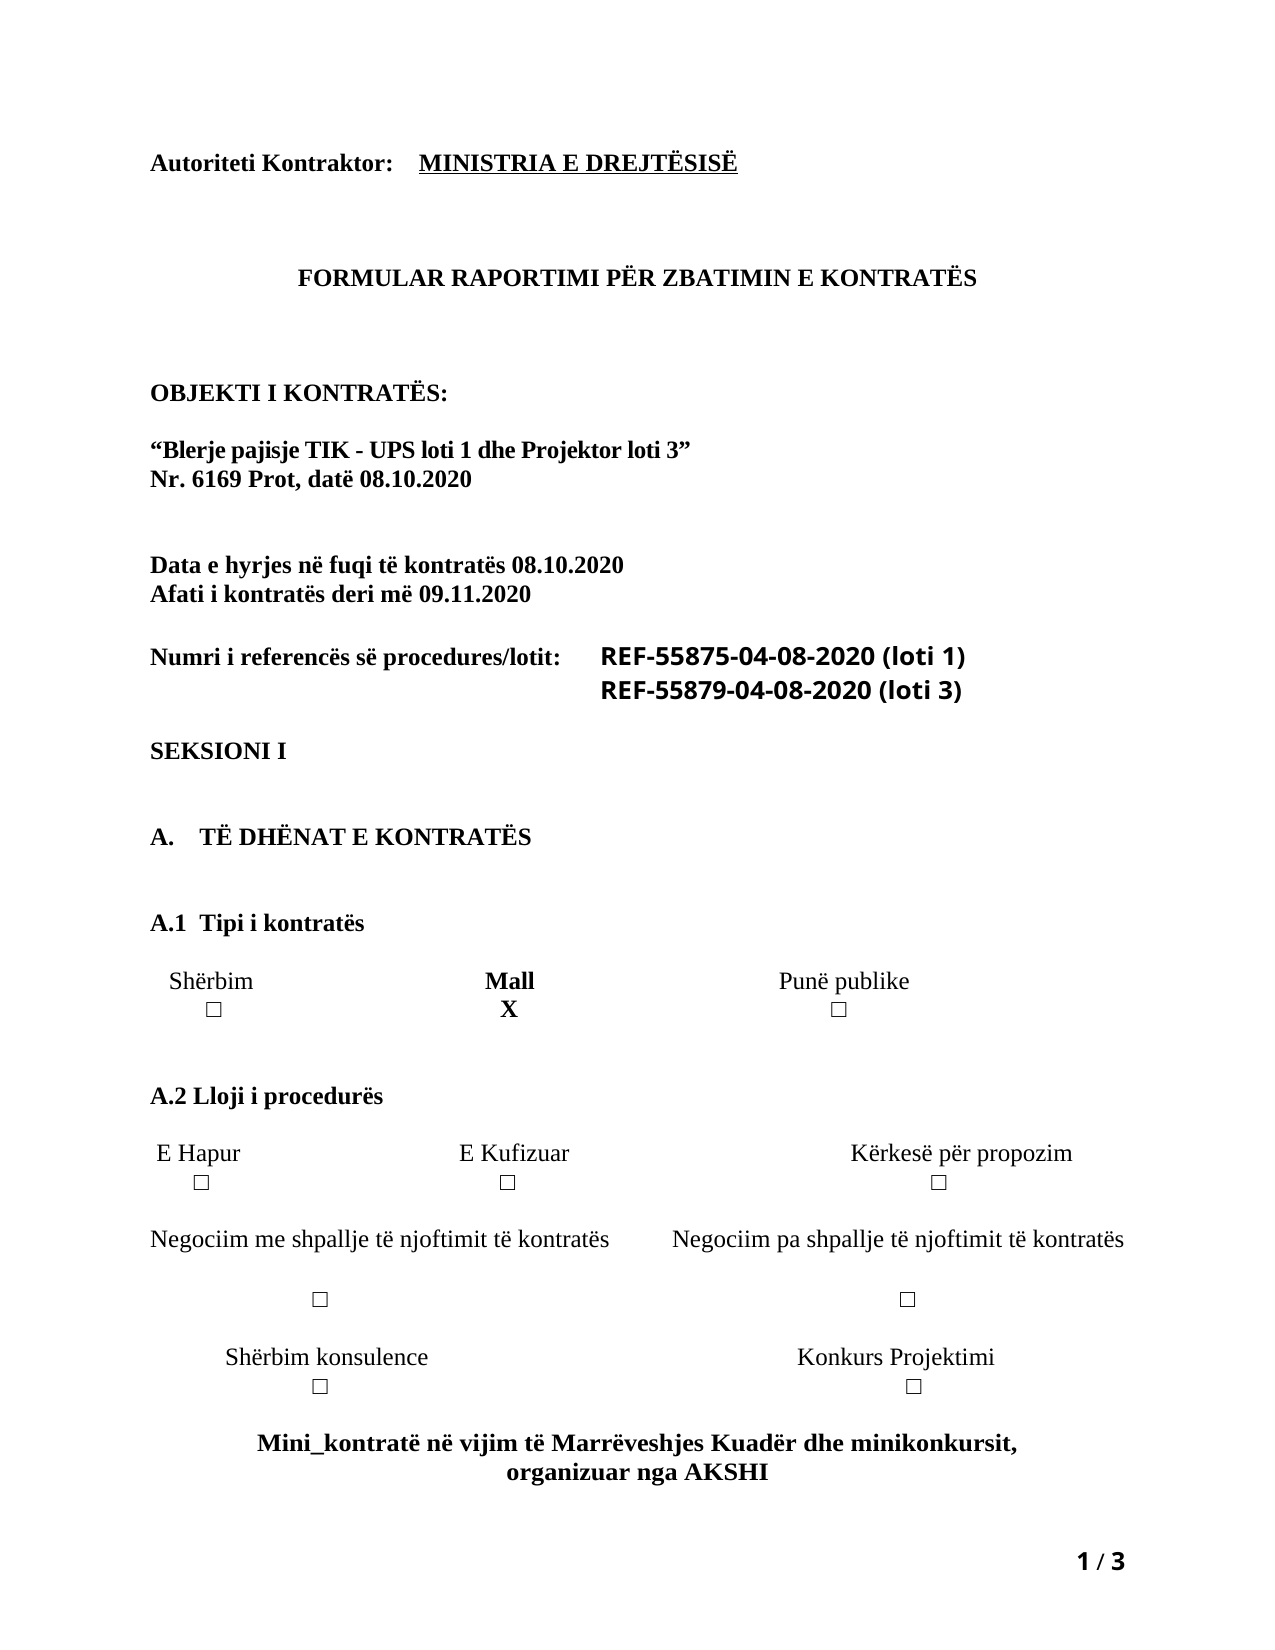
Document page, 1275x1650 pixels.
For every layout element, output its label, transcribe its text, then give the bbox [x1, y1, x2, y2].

text E Hapur E Kufizuar Kërkesë për propozim [150, 1138, 1125, 1167]
text Shërbim konsulence Konkurs Projektimi [150, 1342, 1125, 1371]
text A.1 Tipi i kontratës [150, 908, 1125, 937]
text Data e hyrjes në fuqi të kontratës 08.10.2020 [150, 550, 1125, 579]
text Mini_kontratë në vijim të Marrëveshjes Kuadër dhe minikonkursit, [150, 1428, 1125, 1457]
text Nr. 6169 Prot, datë 08.10.2020 [150, 464, 1125, 493]
text □ □ [150, 1371, 1125, 1399]
text Afati i kontratës deri më 09.11.2020 [150, 579, 1125, 608]
text □ X □ [150, 994, 1125, 1023]
text OBJEKTI I KONTRATËS: [150, 378, 1125, 406]
text Shërbim Mall Punë publike [150, 966, 1141, 994]
text organizuar nga AKSHI [150, 1457, 1125, 1486]
text A.2 Lloji i procedurës [150, 1081, 1125, 1109]
text Numri i referencës së procedures/lotit: REF-55875-04-08-2020 (loti 1) [150, 639, 1125, 673]
text Autoriteti Kontraktor: MINISTRIA E DREJTËSISË [150, 148, 1125, 176]
text SEKSIONI I [150, 736, 1125, 764]
text A. TË DHËNAT E KONTRATËS [150, 822, 1125, 851]
text FORMULAR RAPORTIMI PËR ZBATIMIN E KONTRATËS [150, 263, 1125, 291]
text Negociim me shpallje të njoftimit të kontratës Negociim pa shpallje të njoftimit të kontratës [150, 1224, 1125, 1284]
text “Blerje pajisje TIK - UPS loti 1 dhe Projektor loti 3” [150, 435, 1125, 464]
text □ □ □ [150, 1167, 1125, 1196]
text □ □ [150, 1284, 1125, 1313]
text REF-55879-04-08-2020 (loti 3) [525, 673, 1125, 707]
